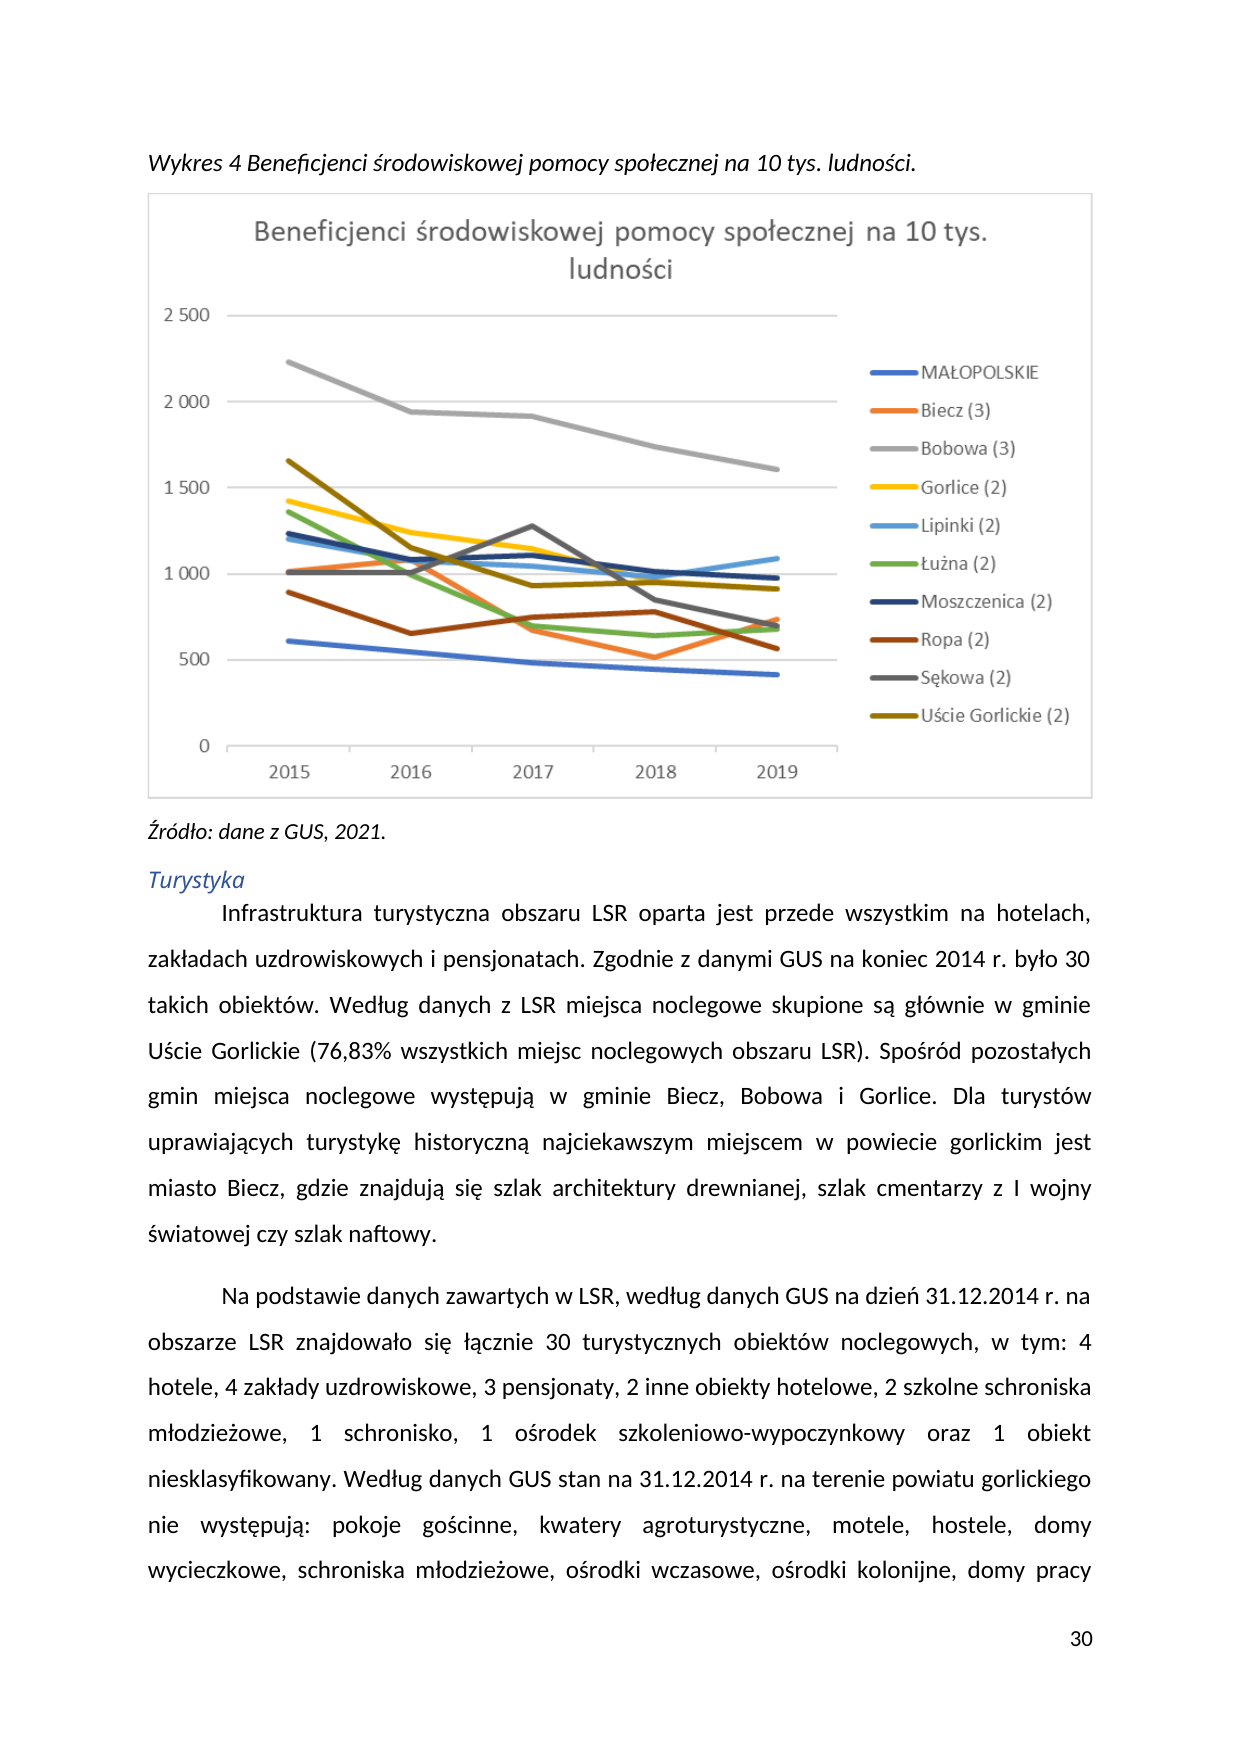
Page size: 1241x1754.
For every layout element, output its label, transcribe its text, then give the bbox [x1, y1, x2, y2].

picture [147, 193, 1093, 799]
text Źródło: dane z GUS, 2021. [148, 817, 1093, 845]
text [148, 1280, 1093, 1585]
text Infrastruktura turystyczna obszaru LSR oparta jest przede wszystkim na hotelach, zakładach uzdrowiskowych i pensjonatach. Zgodnie z danymi GUS na koniec 2014 r. było 30 takich obiektów. Według danych z LSR miejsca noclegowe skupione są głównie w gminie Uście Gorlickie (76,83% wszystkich miejsc noclegowych obszaru LSR). Spośród pozostałych gmin miejsca noclegowe występują w gminie Biecz, Bobowa i Gorlice. Dla turystów uprawiających turystykę historyczną najciekawszym miejscem w powiecie gorlickim jest miasto Biecz, gdzie znajdują się szlak architektury drewnianej, szlak cmentarzy z I wojny światowej czy szlak naftowy. [148, 898, 1093, 1248]
subtitle Turystyka [148, 864, 1093, 895]
